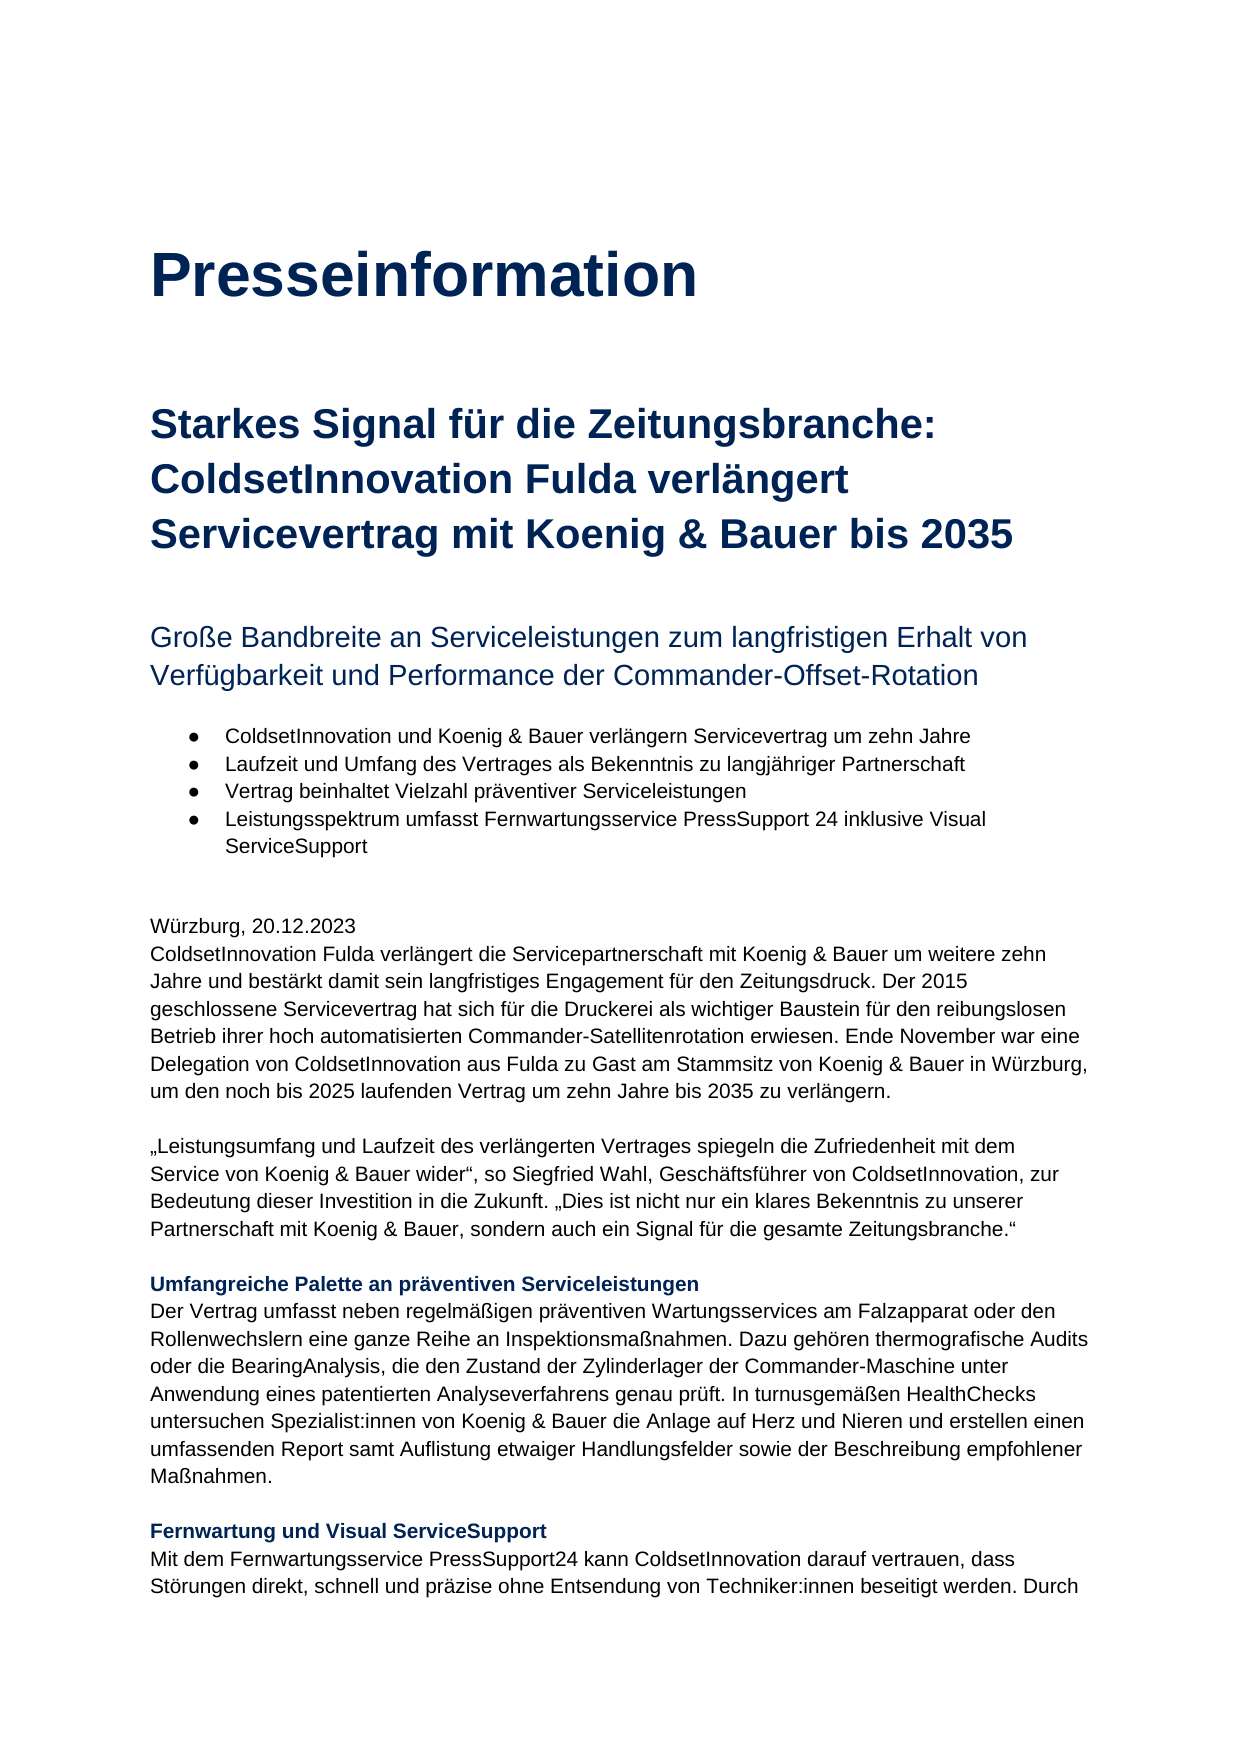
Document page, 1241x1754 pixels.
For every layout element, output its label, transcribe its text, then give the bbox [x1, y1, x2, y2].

text Starkes Signal für die Zeitungsbranche: ColdsetInnovation Fulda verlängert Servicevertrag mit Koenig & Bauer bis 2035 [150, 399, 1090, 557]
list ColdsetInnovation und Koenig & Bauer verlängern Servicevertrag um zehn Jahre [187, 724, 1090, 748]
text „Leistungsumfang und Laufzeit des verlängerten Vertrages spiegeln die Zufriedenheit mit dem Service von Koenig & Bauer wider“, so Siegfried Wahl, Geschäftsführer von ColdsetInnovation, zur Bedeutung dieser Investition in die Zukunft. „Dies ist nicht nur ein klares Bekenntnis zu unserer Partnerschaft mit Koenig & Bauer, sondern auch ein Signal für die gesamte Zeitungsbranche.“ [150, 1134, 1090, 1241]
list Leistungsspektrum umfasst Fernwartungsservice PressSupport 24 inklusive Visual ServiceSupport [187, 807, 1090, 858]
subtitle Fernwartung und Visual ServiceSupport [150, 1519, 1090, 1543]
subtitle Umfangreiche Palette an präventiven Serviceleistungen [150, 1272, 1090, 1296]
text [150, 1547, 1090, 1598]
text Große Bandbreite an Serviceleistungen zum langfristigen Erhalt von Verfügbarkeit und Performance der Commander-Offset-Rotation [150, 620, 1090, 692]
title Presseinformation [150, 237, 1090, 309]
text Würzburg, 20.12.2023 ColdsetInnovation Fulda verlängert die Servicepartnerschaft mit Koenig & Bauer um weitere zehn Jahre und bestärkt damit sein langfristiges Engagement für den Zeitungsdruck. Der 2015 geschlossene Servicevertrag hat sich für die Druckerei als wichtiger Baustein für den reibungslosen Betrieb ihrer hoch automatisierten Commander-Satellitenrotation erwiesen. Ende November war eine Delegation von ColdsetInnovation aus Fulda zu Gast am Stammsitz von Koenig & Bauer in Würzburg, um den noch bis 2025 laufenden Vertrag um zehn Jahre bis 2035 zu verlängern. [150, 914, 1090, 1103]
list Laufzeit und Umfang des Vertrages als Bekenntnis zu langjähriger Partnerschaft [187, 752, 1090, 776]
text Der Vertrag umfasst neben regelmäßigen präventiven Wartungsservices am Falzapparat oder den Rollenwechslern eine ganze Reihe an Inspektionsmaßnahmen. Dazu gehören thermografische Audits oder die BearingAnalysis, die den Zustand der Zylinderlager der Commander-Maschine unter Anwendung eines patentierten Analyseverfahrens genau prüft. In turnusgemäßen HealthChecks untersuchen Spezialist:innen von Koenig & Bauer die Anlage auf Herz und Nieren und erstellen einen umfassenden Report samt Auflistung etwaiger Handlungsfelder sowie der Beschreibung empfohlener Maßnahmen. [150, 1299, 1090, 1488]
list Vertrag beinhaltet Vielzahl präventiver Serviceleistungen [187, 779, 1090, 803]
